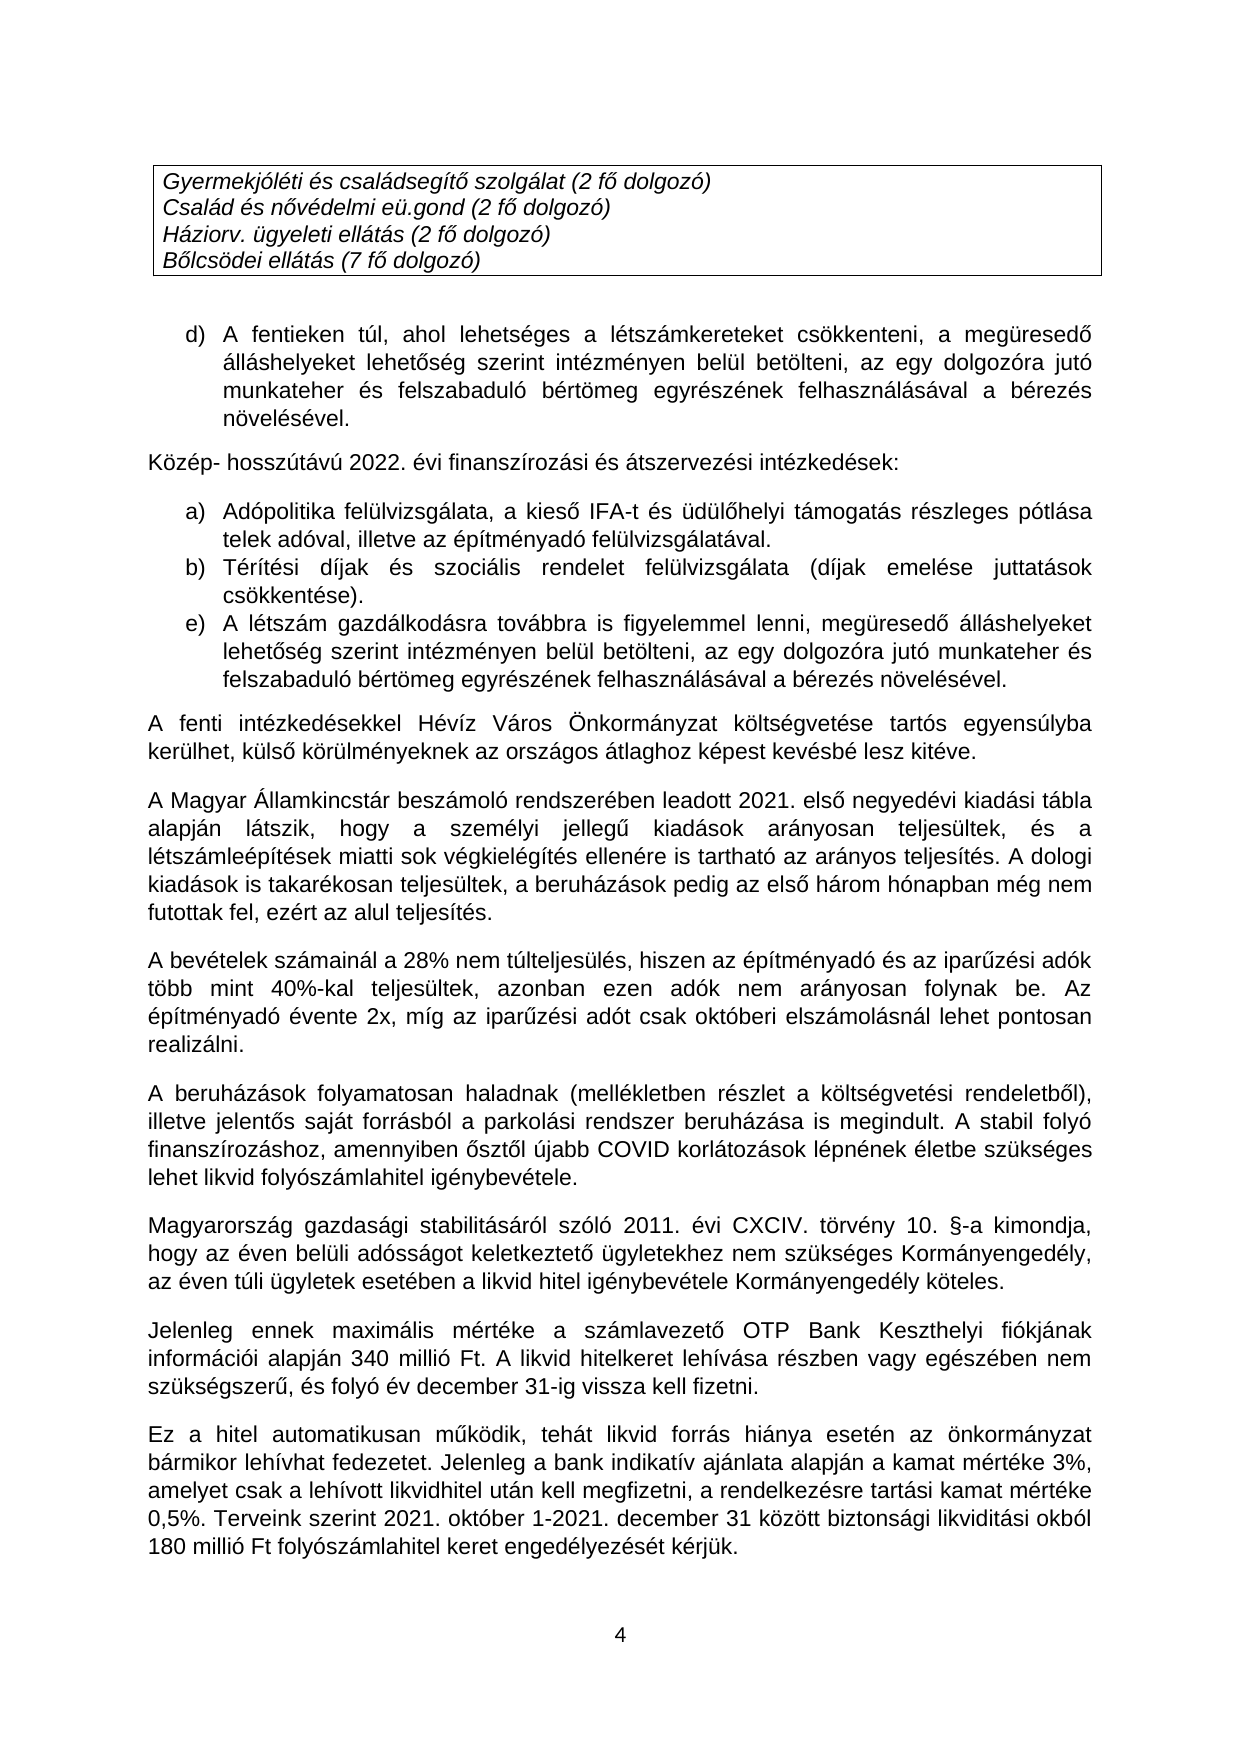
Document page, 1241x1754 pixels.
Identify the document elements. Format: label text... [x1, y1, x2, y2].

text A Magyar Államkincstár beszámoló rendszerében leadott 2021. első negyedévi kiadási tábla alapján látszik, hogy a személyi jellegű kiadások arányosan teljesültek, és a létszámleépítések miatti sok végkielégítés ellenére is tartható az arányos teljesítés. A dologi kiadások is takarékosan teljesültek, a beruházások pedig az első három hónapban még nem futottak fel, ezért az alul teljesítés. [148, 787, 1093, 925]
text Közép- hosszútávú 2022. évi finanszírozási és átszervezési intézkedések: [148, 449, 1093, 476]
text A bevételek számainál a 28% nem túlteljesülés, hiszen az építményadó és az iparűzési adók több mint 40%-kal teljesültek, azonban ezen adók nem arányosan folynak be. Az építményadó évente 2x, míg az iparűzési adót csak októberi elszámolásnál lehet pontosan realizálni. [148, 947, 1093, 1057]
text A fenti intézkedésekkel Hévíz Város Önkormányzat költségvetése tartós egyensúlyba kerülhet, külső körülményeknek az országos átlaghoz képest kevésbé lesz kitéve. [148, 710, 1093, 764]
text Jelenleg ennek maximális mértéke a számlavezető OTP Bank Keszthelyi fiókjának információi alapján 340 millió Ft. A likvid hitelkeret lehívása részben vagy egészében nem szükségszerű, és folyó év december 31-ig vissza kell fizetni. [148, 1317, 1093, 1399]
text Háziorv. ügyeleti ellátás (2 fő dolgozó) [154, 217, 1101, 244]
text Bőlcsödei ellátás (7 fő dolgozó) [154, 244, 1101, 275]
text Család és nővédelmi eü.gond (2 fő dolgozó) [154, 191, 1101, 217]
list Adópolitika felülvizsgálata, a kieső IFA-t és üdülőhelyi támogatás részleges pótlása telek adóval, illetve az építményadó felülvizsgálatával. [185, 498, 1093, 552]
text Ez a hitel automatikusan működik, tehát likvid forrás hiánya esetén az önkormányzat bármikor lehívhat fedezetet. Jelenleg a bank indikatív ajánlata alapján a kamat mértéke 3%, amelyet csak a lehívott likvidhitel után kell megfizetni, a rendelkezésre tartási kamat mértéke 0,5%. Terveink szerint 2021. október 1-2021. december 31 között biztonsági likviditási okból 180 millió Ft folyószámlahitel keret engedélyezését kérjük. [148, 1421, 1093, 1559]
list A létszám gazdálkodásra továbbra is figyelemmel lenni, megüresedő álláshelyeket lehetőség szerint intézményen belül betölteni, az egy dolgozóra jutó munkateher és felszabaduló bértömeg egyrészének felhasználásával a bérezés növelésével. [185, 610, 1093, 692]
list A fentieken túl, ahol lehetséges a létszámkereteket csökkenteni, a megüresedő álláshelyeket lehetőség szerint intézményen belül betölteni, az egy dolgozóra jutó munkateher és felszabaduló bértömeg egyrészének felhasználásával a bérezés növelésével. [185, 321, 1093, 431]
list Térítési díjak és szociális rendelet felülvizsgálata (díjak emelése juttatások csökkentése). [185, 554, 1093, 608]
text Magyarország gazdasági stabilitásáról szóló 2011. évi CXCIV. törvény 10. §-a kimondja, hogy az éven belüli adósságot keletkeztető ügyletekhez nem szükséges Kormányengedély, az éven túli ügyletek esetében a likvid hitel igénybevétele Kormányengedély köteles. [148, 1212, 1093, 1294]
text A beruházások folyamatosan haladnak (mellékletben részlet a költségvetési rendeletből), illetve jelentős saját forrásból a parkolási rendszer beruházása is megindult. A stabil folyó finanszírozáshoz, amennyiben ősztől újabb COVID korlátozások lépnének életbe szükséges lehet likvid folyószámlahitel igénybevétele. [148, 1080, 1093, 1190]
text Gyermekjóléti és családsegítő szolgálat (2 fő dolgozó) [154, 166, 1101, 191]
